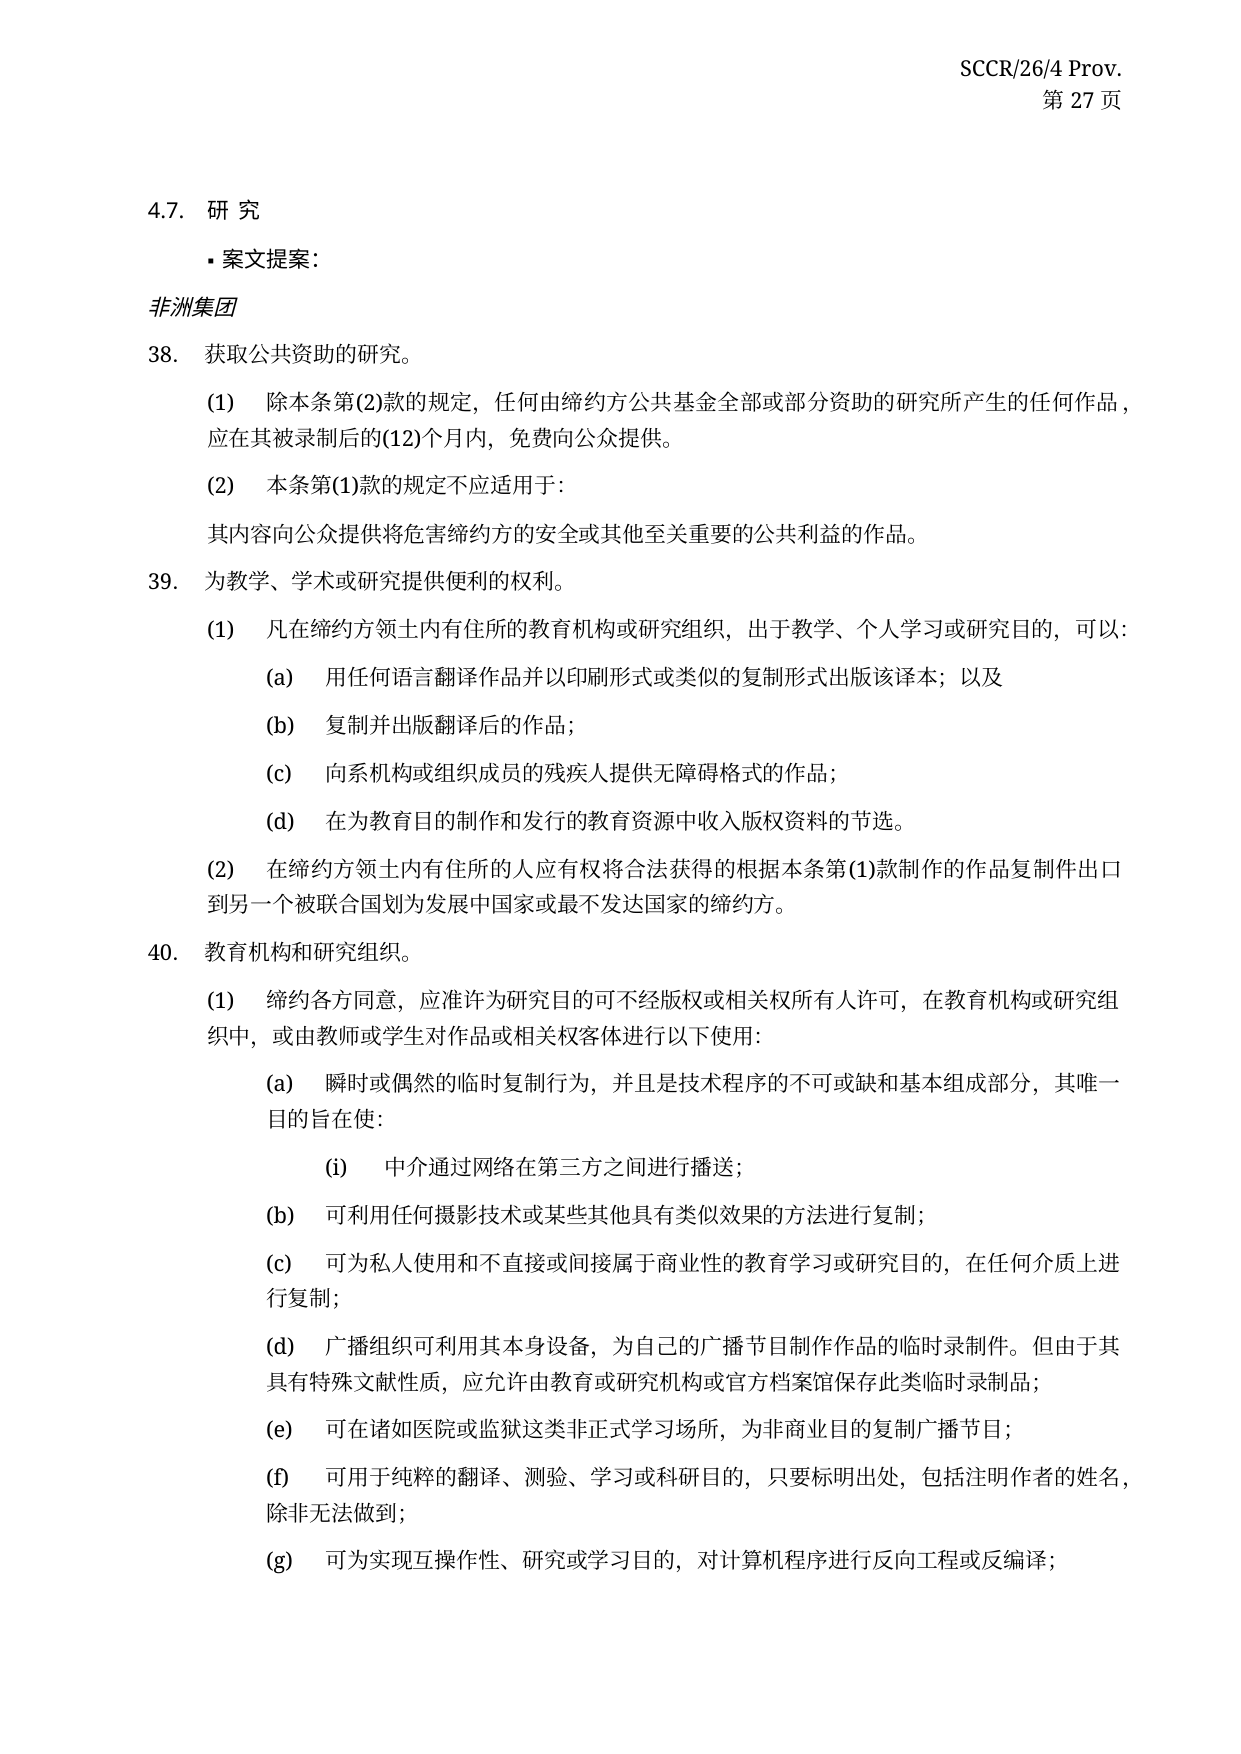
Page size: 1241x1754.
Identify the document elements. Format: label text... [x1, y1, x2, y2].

text ． 为教学、学术或研究提供便利的权利。 [148, 561, 1122, 596]
text (b) 复制并出版翻译后的作品； [266, 704, 1122, 740]
text (g) 可为实现互操作性、研究或学习目的，对计算机程序进行反向工程或反编译； [266, 1540, 1122, 1575]
text (a) 瞬时或偶然的临时复制行为，并且是技术程序的不可或缺和基本组成部分，其唯一目的旨在使： [266, 1063, 1122, 1134]
text ． 教育机构和研究组织。 [148, 932, 1122, 967]
text (f) 可用于纯粹的翻译、测验、学习或科研目的，只要标明出处，包括注明作者的姓名，除非无法做到； [266, 1457, 1122, 1527]
text (a) 用任何语言翻译作品并以印刷形式或类似的复制形式出版该译本；以及 [266, 657, 1122, 692]
text (c) 可为私人使用和不直接或间接属于商业性的教育学习或研究目的，在任何介质上进行复制； [266, 1242, 1122, 1313]
text (d) 广播组织可利用其本身设备，为自己的广播节目制作作品的临时录制件。但由于其具有特殊文献性质，应允许由教育或研究机构或官方档案馆保存此类临时录制品； [266, 1325, 1122, 1396]
text (c) 向系机构或组织成员的残疾人提供无障碍格式的作品； [266, 752, 1122, 788]
text (2) 本条第(1)款的规定不应适用于： [207, 465, 1122, 500]
list 案文提案： [207, 238, 1122, 273]
text (d) 在为教育目的制作和发行的教育资源中收入版权资料的节选。 [266, 800, 1122, 836]
text 非洲集团 [148, 286, 1122, 321]
text (1) 凡在缔约方领土内有住所的教育机构或研究组织，出于教学、个人学习或研究目的，可以： [207, 609, 1122, 644]
text 其内容向公众提供将危害缔约方的安全或其他至关重要的公共利益的作品。 [207, 513, 1122, 548]
text (e) 可在诸如医院或监狱这类非正式学习场所，为非商业目的复制广播节目； [266, 1409, 1122, 1444]
text (i) 中介通过网络在第三方之间进行播送； [325, 1146, 1122, 1182]
text ． 获取公共资助的研究。 [148, 334, 1122, 369]
text (1) 除本条第(2)款的规定，任何由缔约方公共基金全部或部分资助的研究所产生的任何作品，应在其被录制后的(12)个月内，免费向公众提供。 [207, 382, 1122, 452]
text (b) 可利用任何摄影技术或某些其他具有类似效果的方法进行复制； [266, 1194, 1122, 1229]
text (2) 在缔约方领土内有住所的人应有权将合法获得的根据本条第(1)款制作的作品复制件出口到另一个被联合国划为发展中国家或最不发达国家的缔约方。 [207, 848, 1122, 919]
text 4.7. 研 究 [148, 190, 1122, 225]
text (1) 缔约各方同意，应准许为研究目的可不经版权或相关权所有人许可，在教育机构或研究组织中，或由教师或学生对作品或相关权客体进行以下使用： [207, 979, 1122, 1050]
